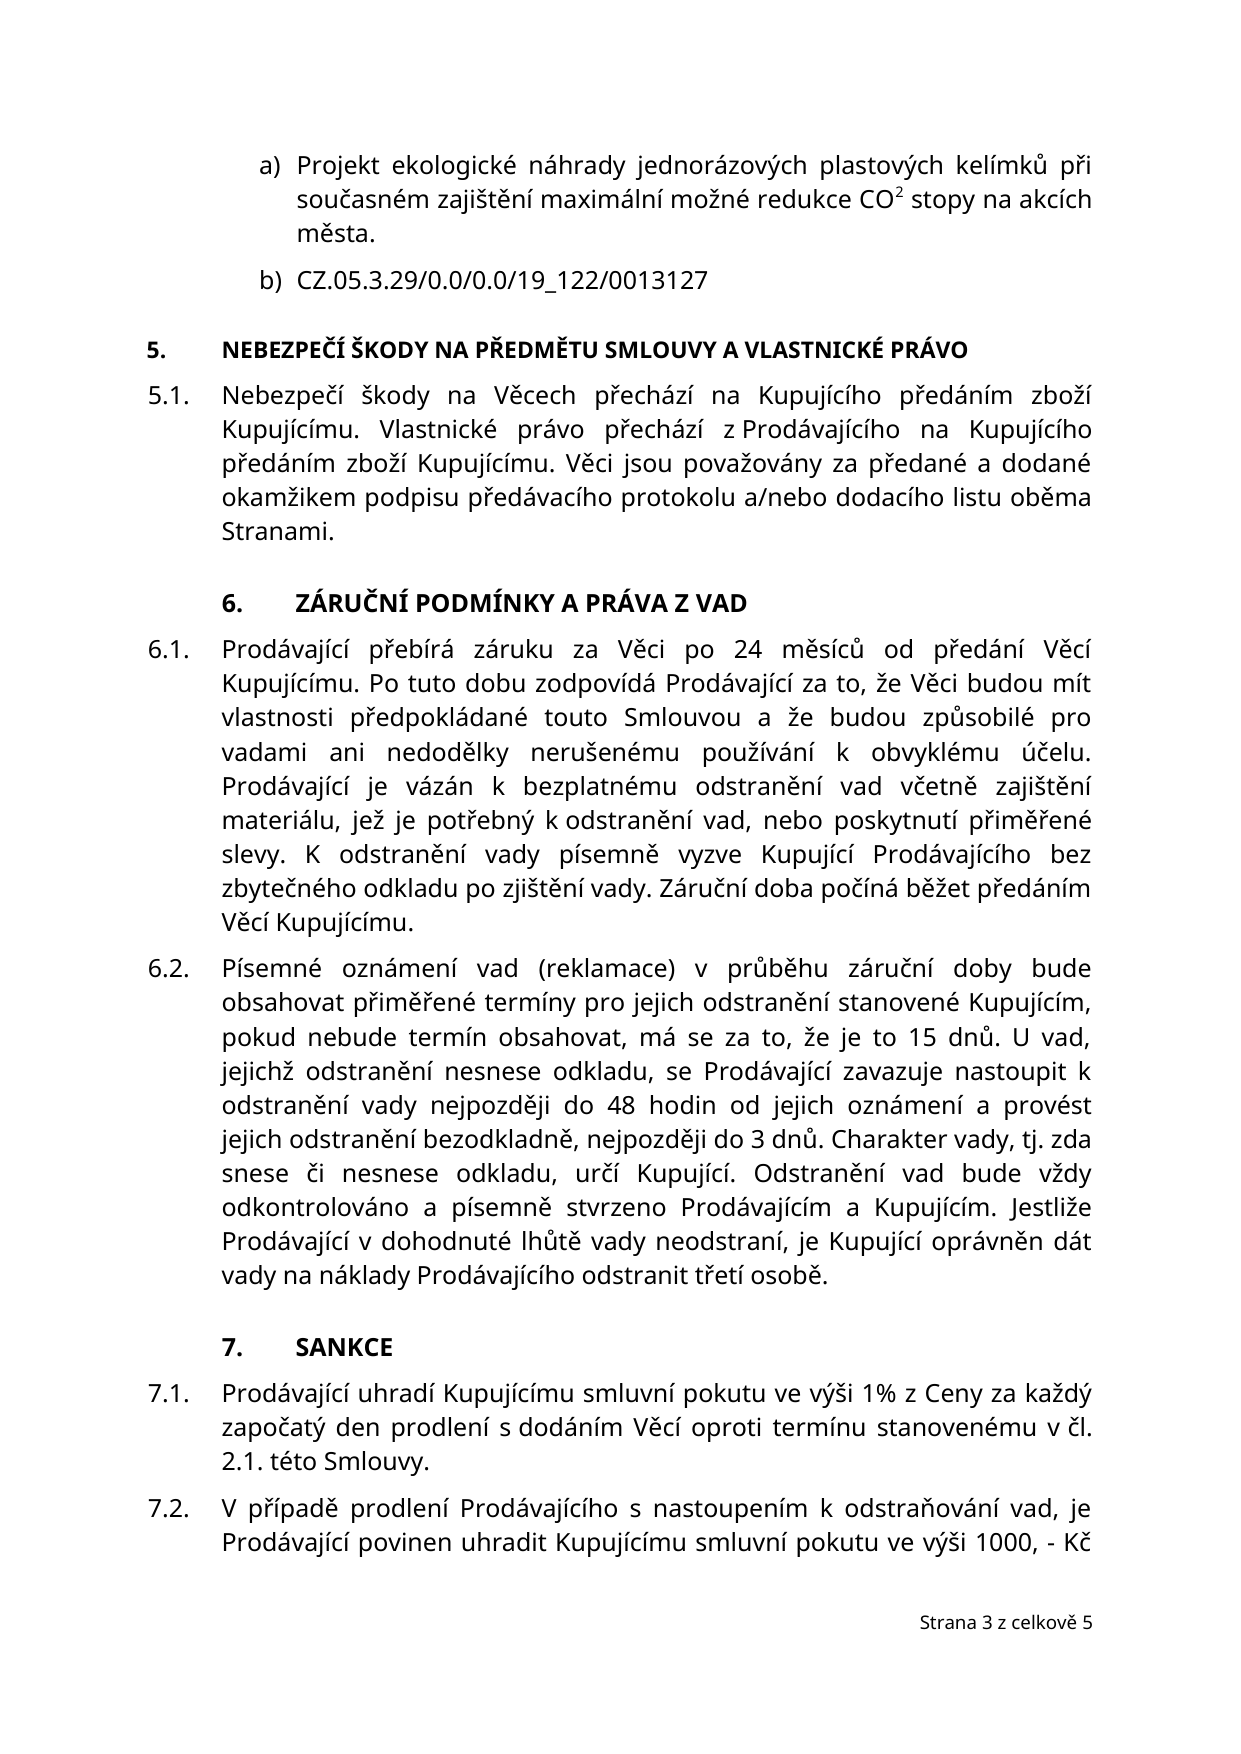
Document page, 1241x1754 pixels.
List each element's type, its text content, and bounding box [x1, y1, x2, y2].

list Projekt ekologické náhrady jednorázových plastových kelímků při současném zajištění maximální možné redukce CO2 stopy na akcích města. [259, 148, 1093, 250]
text Nebezpečí škody na Věcech přechází na Kupujícího předáním zboží Kupujícímu. Vlastnické právo přechází z Prodávajícího na Kupujícího předáním zboží Kupujícímu. Věci jsou považovány za předané a dodané okamžikem podpisu předávacího protokolu a/nebo dodacího listu oběma Stranami. [148, 378, 1093, 548]
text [148, 1490, 1093, 1558]
text Nebezpečí škody na předmětu smlouvy a vlastnické právo [146, 334, 1093, 365]
text Prodávající uhradí Kupujícímu smluvní pokutu ve výši 1% z Ceny za každý započatý den prodlení s dodáním Věcí oproti termínu stanovenému v čl. 2.1. této Smlouvy. [148, 1376, 1093, 1478]
text Prodávající přebírá záruku za Věci po 24 měsíců od předání Věcí Kupujícímu. Po tuto dobu zodpovídá Prodávající za to, že Věci budou mít vlastnosti předpokládané touto Smlouvou a že budou způsobilé pro vadami ani nedodělky nerušenému používání k obvyklému účelu. Prodávající je vázán k bezplatnému odstranění vad včetně zajištění materiálu, jež je potřebný k odstranění vad, nebo poskytnutí přiměřené slevy. K odstranění vady písemně vyzve Kupující Prodávajícího bez zbytečného odkladu po zjištění vady. Záruční doba počíná běžet předáním Věcí Kupujícímu. [148, 632, 1093, 938]
text sANKCE [222, 1329, 1093, 1363]
text Písemné oznámení vad (reklamace) v průběhu záruční doby bude obsahovat přiměřené termíny pro jejich odstranění stanovené Kupujícím, pokud nebude termín obsahovat, má se za to, že je to 15 dnů. U vad, jejichž odstranění nesnese odkladu, se Prodávající zavazuje nastoupit k odstranění vady nejpozději do 48 hodin od jejich oznámení a provést jejich odstranění bezodkladně, nejpozději do 3 dnů. Charakter vady, tj. zda snese či nesnese odkladu, určí Kupující. Odstranění vad bude vždy odkontrolováno a písemně stvrzeno Prodávajícím a Kupujícím. Jestliže Prodávající v dohodnuté lhůtě vady neodstraní, je Kupující oprávněn dát vady na náklady Prodávajícího odstranit třetí osobě. [148, 951, 1093, 1292]
list CZ.05.3.29/0.0/0.0/19_122/0013127 [259, 262, 1093, 296]
text Záruční podmínky a práva z vad [222, 585, 1093, 619]
